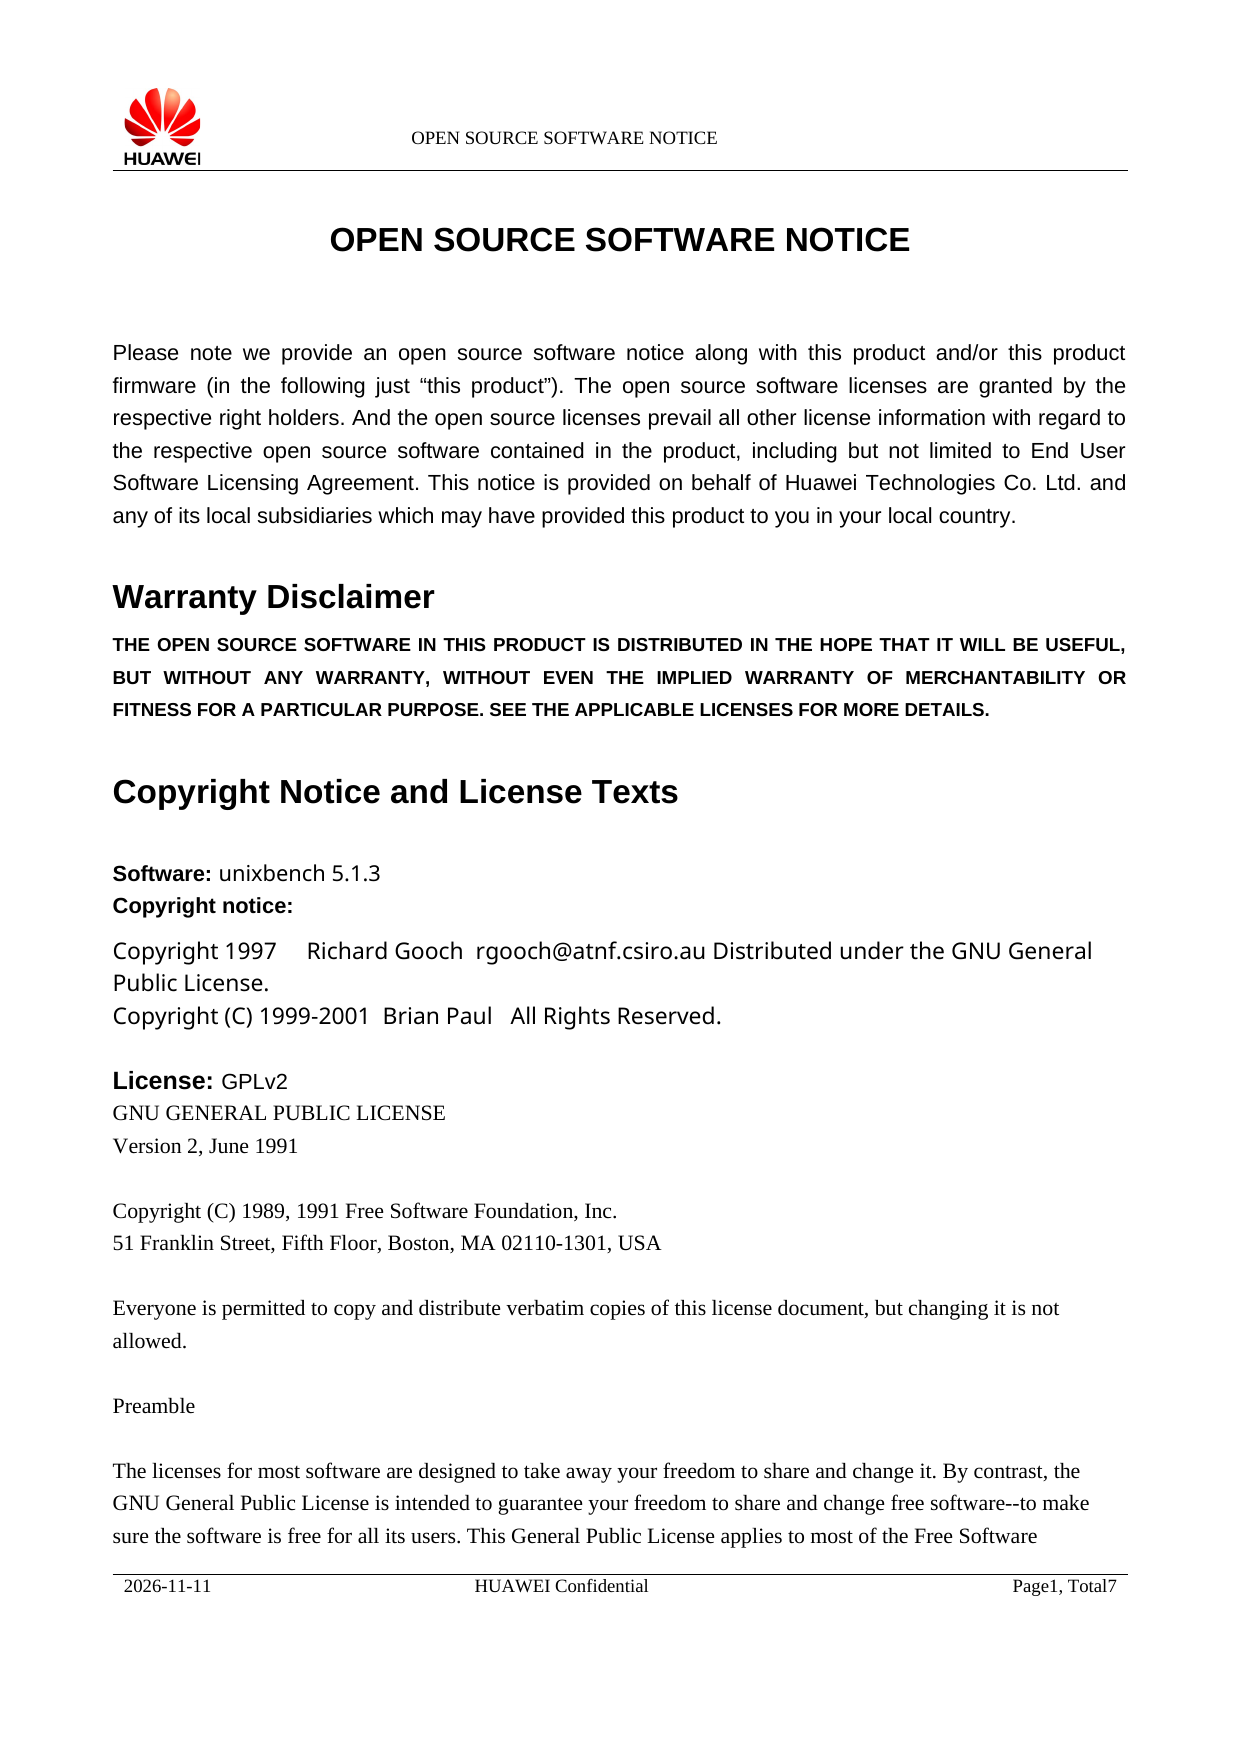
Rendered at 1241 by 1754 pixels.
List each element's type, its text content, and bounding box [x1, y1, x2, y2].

title Software: unixbench 5.1.3 [112, 856, 1128, 889]
text Copyright Notice and License Texts [112, 759, 1128, 824]
text OPEN SOURCE SOFTWARE NOTICE [112, 206, 1128, 271]
text Please note we provide an open source software notice along with this product and/or this product firmware (in the following just “this product”). The open source software licenses are granted by the respective right holders. And the open source licenses prevail all other license information with regard to the respective open source software contained in the product, including but not limited to End User Software Licensing Agreement. This notice is provided on behalf of Huawei Technologies Co. Ltd. and any of its local subsidiaries which may have provided this product to you in your local country. [112, 336, 1128, 531]
text Copyright notice: [112, 889, 1128, 921]
text Copyright 1997 Richard Gooch rgooch@atnf.csiro.au Distributed under the GNU General Public License. Copyright (C) 1999-2001 Brian Paul All Rights Reserved. [112, 934, 1128, 1064]
text Warranty Disclaimer [112, 564, 1128, 629]
text License: GPLv2 [112, 1064, 1128, 1096]
text The open source software in this product is distributed in the hope that it will be useful, but WITHOUT ANY WARRANTY, without even the implied warranty of MERCHANTABILITY or FITNESS FOR A PARTICULAR PURPOSE. See the applicable licenses for more details. [112, 629, 1128, 726]
picture [124, 88, 201, 165]
